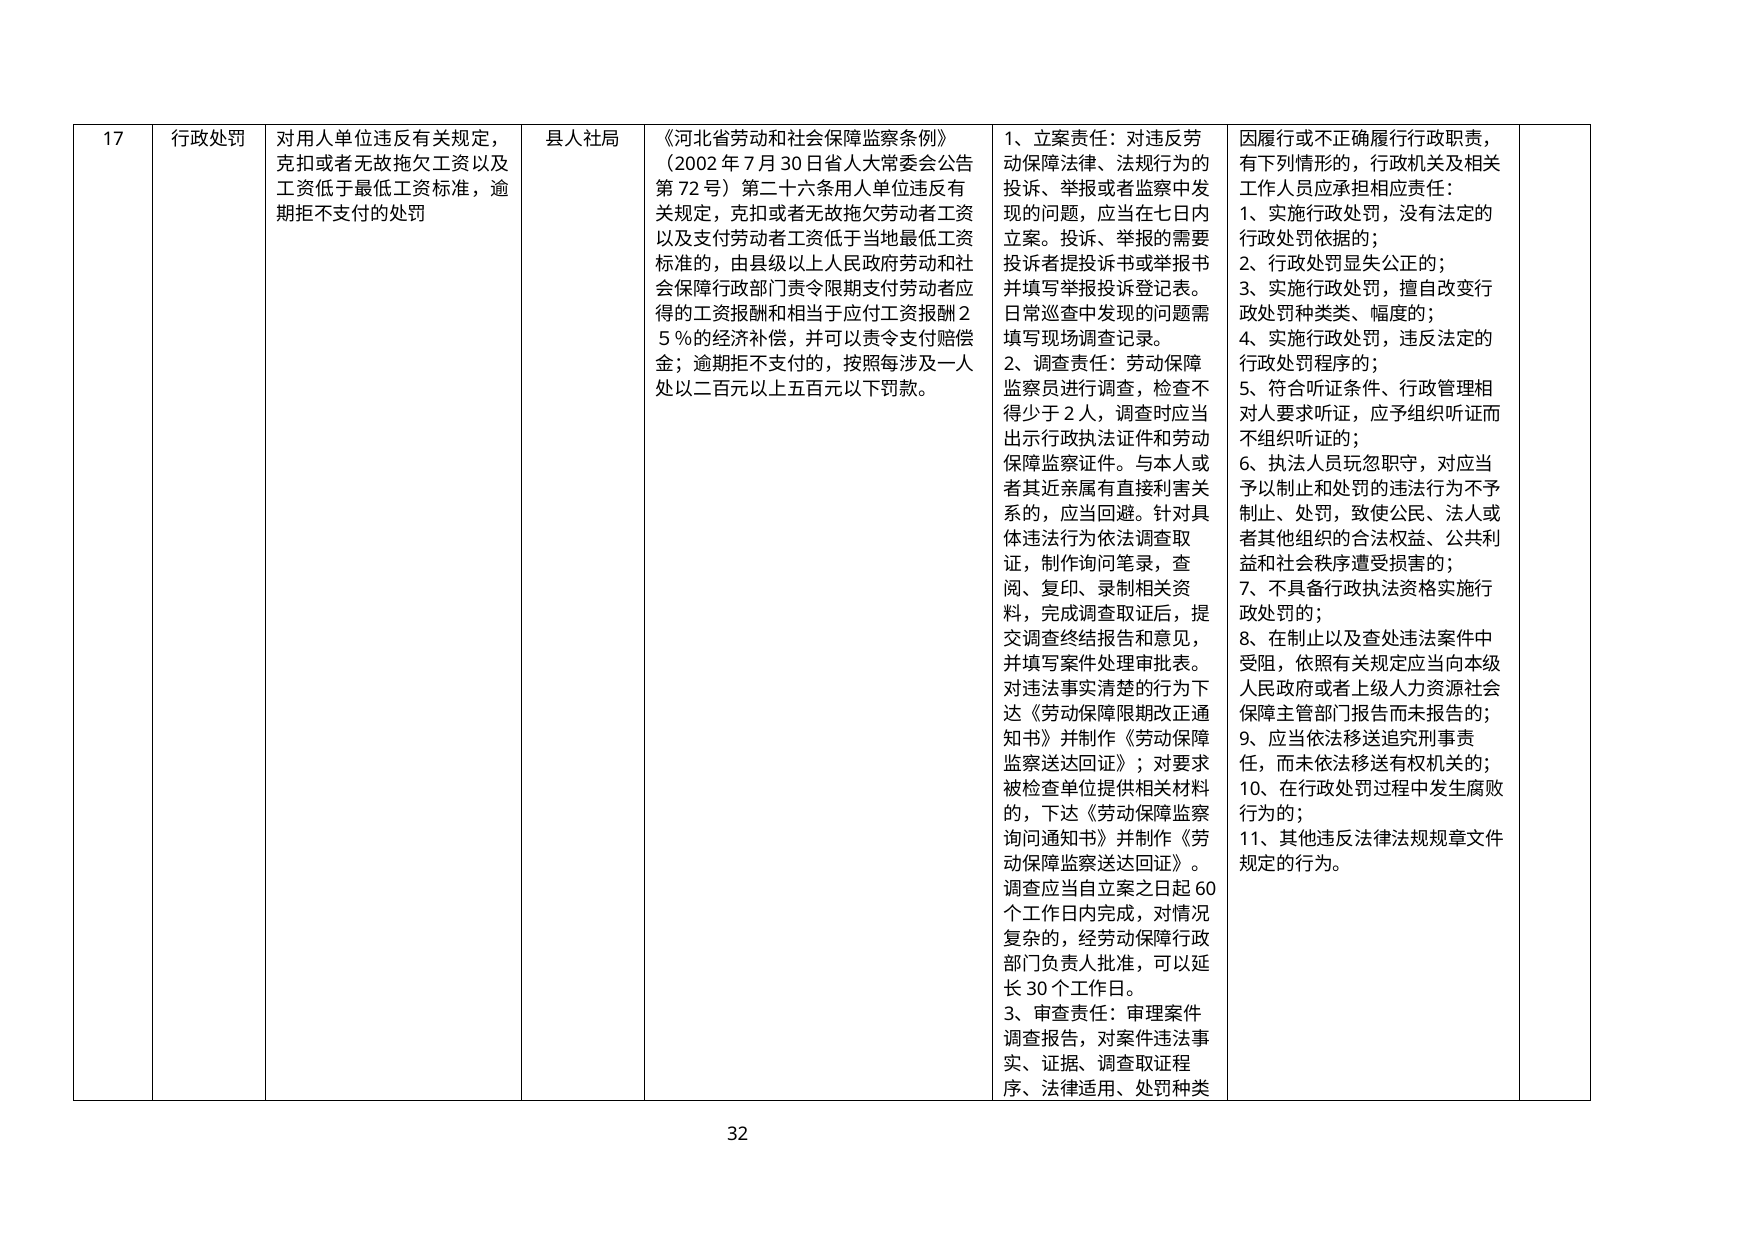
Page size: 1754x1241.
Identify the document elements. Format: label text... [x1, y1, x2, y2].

table_cell 县人社局 [522, 125, 644, 1100]
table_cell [266, 125, 521, 1100]
table_cell [1520, 125, 1590, 1100]
table_cell 17 [74, 125, 152, 1100]
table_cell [993, 125, 1227, 1100]
table_cell 行政处罚 [153, 125, 265, 1100]
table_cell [1228, 125, 1519, 1100]
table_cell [645, 125, 992, 1100]
